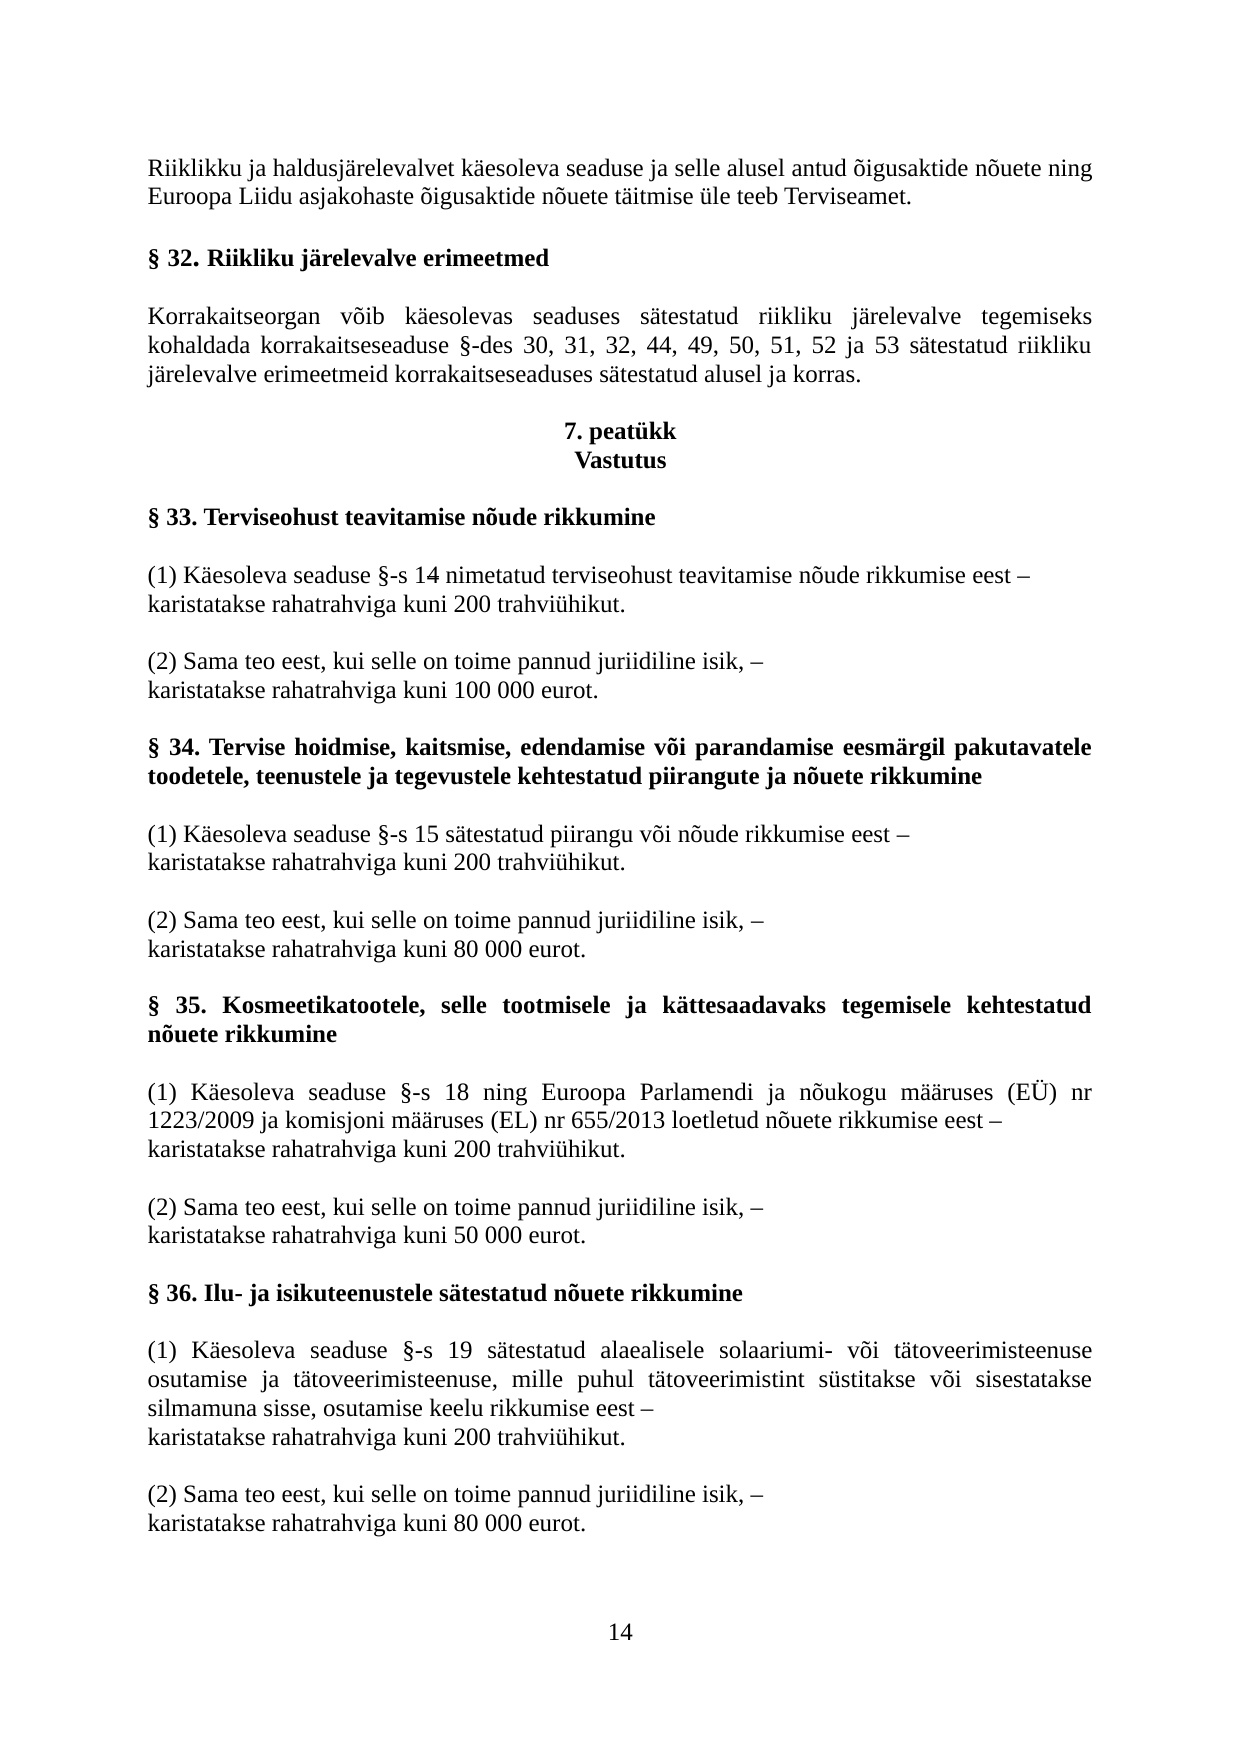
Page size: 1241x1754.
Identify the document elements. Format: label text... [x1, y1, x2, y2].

subtitle § 35. Kosmeetikatootele, selle tootmisele ja kättesaadavaks tegemisele kehtestatud nõuete rikkumine [147, 990, 1093, 1048]
text (2) Sama teo eest, kui selle on toime pannud juriidiline isik, – [147, 1192, 1093, 1220]
subtitle § 33. Terviseohust teavitamise nõude rikkumine [147, 502, 1093, 531]
text (1) Käesoleva seaduse §-s 18 ning Euroopa Parlamendi ja nõukogu määruses (EÜ) nr 1223/2009 ja komisjoni määruses (EL) nr 655/2013 loetletud nõuete rikkumise eest – [147, 1077, 1093, 1134]
text (2) Sama teo eest, kui selle on toime pannud juriidiline isik, – [147, 646, 1093, 675]
text karistatakse rahatrahviga kuni 50 000 eurot. [147, 1220, 1093, 1249]
text (1) Käesoleva seaduse §-s 15 sätestatud piirangu või nõude rikkumise eest – [147, 819, 1093, 847]
text Riiklikku ja haldusjärelevalvet käesoleva seaduse ja selle alusel antud õigusaktide nõuete ning Euroopa Liidu asjakohaste õigusaktide nõuete täitmise üle teeb Terviseamet. [147, 153, 1093, 210]
text karistatakse rahatrahviga kuni 80 000 eurot. [147, 1508, 1093, 1537]
text (2) Sama teo eest, kui selle on toime pannud juriidiline isik, – [147, 905, 1093, 934]
text Vastutus [147, 445, 1093, 474]
subtitle § 32. Riikliku järelevalve erimeetmed [147, 239, 1093, 272]
text karistatakse rahatrahviga kuni 80 000 eurot. [147, 934, 1093, 962]
text karistatakse rahatrahviga kuni 200 trahviühikut. [147, 1134, 1093, 1163]
text (1) Käesoleva seaduse §-s 14 nimetatud terviseohust teavitamise nõude rikkumise eest – [147, 560, 1093, 589]
text (2) Sama teo eest, kui selle on toime pannud juriidiline isik, – [147, 1479, 1093, 1508]
text Korrakaitseorgan võib käesolevas seaduses sätestatud riikliku järelevalve tegemiseks kohaldada korrakaitseseaduse §-des 30, 31, 32, 44, 49, 50, 51, 52 ja 53 sätestatud riikliku järelevalve erimeetmeid korrakaitseseaduses sätestatud alusel ja korras. [147, 301, 1093, 387]
text 7. peatükk [147, 416, 1093, 445]
text karistatakse rahatrahviga kuni 200 trahviühikut. [147, 847, 1093, 876]
text karistatakse rahatrahviga kuni 200 trahviühikut. [147, 589, 1093, 617]
list karistatakse rahatrahviga kuni 200 trahviühikut. [147, 1422, 1093, 1450]
text karistatakse rahatrahviga kuni 100 000 eurot. [147, 675, 1093, 704]
list (1) Käesoleva seaduse §-s 19 sätestatud alaealisele solaariumi- või tätoveerimisteenuse osutamise ja tätoveerimisteenuse, mille puhul tätoveerimistint süstitakse või sisestatakse silmamuna sisse, osutamise keelu rikkumise eest – [147, 1335, 1093, 1422]
text § 34. Tervise hoidmise, kaitsmise, edendamise või parandamise eesmärgil pakutavatele toodetele, teenustele ja tegevustele kehtestatud piirangute ja nõuete rikkumine [147, 732, 1093, 790]
subtitle § 36. Ilu- ja isikuteenustele sätestatud nõuete rikkumine [147, 1278, 1093, 1307]
